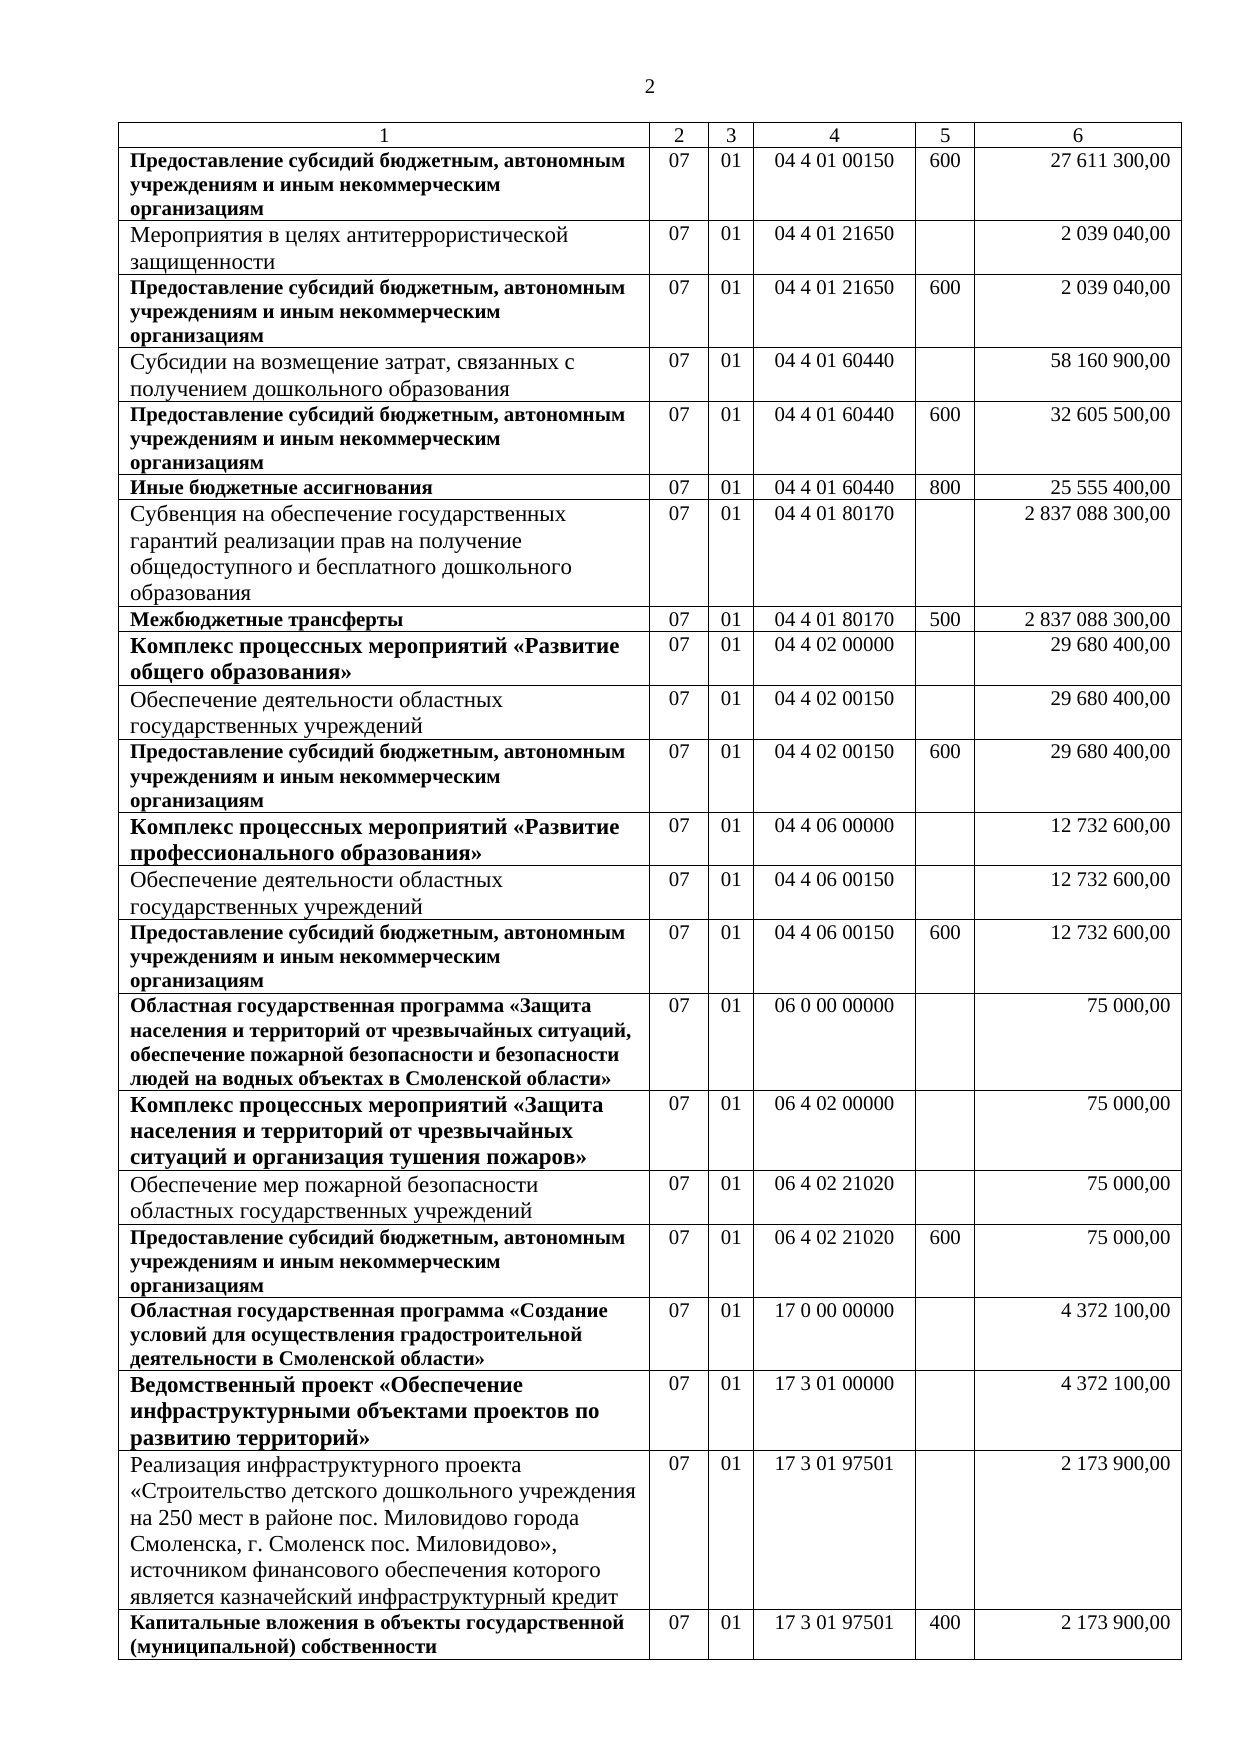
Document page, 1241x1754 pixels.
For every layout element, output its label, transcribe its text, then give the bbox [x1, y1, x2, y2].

table_cell 07 [650, 221, 708, 274]
table_cell 75 000,00 [975, 994, 1181, 1090]
table_cell 04 4 01 60440 [754, 402, 915, 474]
table_cell 06 4 02 21020 [754, 1171, 915, 1223]
table_cell 2 039 040,00 [975, 221, 1181, 274]
table_cell 04 4 01 80170 [754, 607, 915, 631]
table_header 5 [916, 123, 974, 147]
table_cell 04 4 01 60440 [754, 348, 915, 401]
table_cell 01 [709, 402, 753, 474]
table_cell 04 4 01 60440 [754, 475, 915, 499]
table_cell 600 [916, 275, 974, 347]
table_cell 01 [709, 475, 753, 499]
table_cell 01 [709, 1171, 753, 1223]
table_cell 01 [709, 994, 753, 1090]
table_cell Мероприятия в целях антитеррористической защищенности [119, 221, 649, 274]
table_cell 04 4 06 00150 [754, 866, 915, 919]
table_cell 06 4 02 00000 [754, 1091, 915, 1170]
table_cell [916, 813, 974, 865]
table_cell 75 000,00 [975, 1171, 1181, 1223]
table_cell 01 [709, 148, 753, 220]
table_cell 600 [916, 740, 974, 812]
table_cell 07 [650, 1298, 708, 1370]
table_cell 01 [709, 686, 753, 738]
table_cell 07 [650, 1451, 708, 1609]
table_cell 2 837 088 300,00 [975, 607, 1181, 631]
table_cell Областная государственная программа «Создание условий для осуществления градостроительной деятельности в Смоленской области» [119, 1298, 649, 1370]
table_cell 01 [709, 813, 753, 865]
table_cell 17 3 01 97501 [754, 1451, 915, 1609]
table_cell 12 732 600,00 [975, 813, 1181, 865]
table_cell 12 732 600,00 [975, 920, 1181, 992]
table_cell 01 [709, 500, 753, 606]
table_cell 04 4 01 21650 [754, 275, 915, 347]
table_cell 07 [650, 1610, 708, 1658]
table_header 6 [975, 123, 1181, 147]
table_cell [916, 1298, 974, 1370]
table_cell Комплекс процессных мероприятий «Защита населения и территорий от чрезвычайных ситуаций и организация тушения пожаров» [119, 1091, 649, 1170]
table_cell 04 4 02 00000 [754, 632, 915, 685]
table_cell [916, 866, 974, 919]
table_cell [916, 221, 974, 274]
table_header 4 [754, 123, 915, 147]
table_cell 600 [916, 1225, 974, 1297]
table_cell 600 [916, 402, 974, 474]
table_cell [916, 632, 974, 685]
table_cell 07 [650, 148, 708, 220]
table_cell 04 4 01 80170 [754, 500, 915, 606]
table_cell [916, 1091, 974, 1170]
table_cell 29 680 400,00 [975, 632, 1181, 685]
table_cell 75 000,00 [975, 1091, 1181, 1170]
table_cell 29 680 400,00 [975, 686, 1181, 738]
table_cell 01 [709, 1091, 753, 1170]
table_cell Межбюджетные трансферты [119, 607, 649, 631]
table_cell Иные бюджетные ассигнования [119, 475, 649, 499]
table_cell 04 4 01 21650 [754, 221, 915, 274]
table_cell 400 [916, 1610, 974, 1658]
table_cell Реализация инфраструктурного проекта «Строительство детского дошкольного учреждения на 250 мест в районе пос. Миловидово города Смоленска, г. Смоленск пос. Миловидово», источником финансового обеспечения которого является казначейский инфраструктурный кредит [119, 1451, 649, 1609]
table_cell 01 [709, 607, 753, 631]
table_cell 12 732 600,00 [975, 866, 1181, 919]
table_header 3 [709, 123, 753, 147]
table_cell Предоставление субсидий бюджетным, автономным учреждениям и иным некоммерческим организациям [119, 275, 649, 347]
table_cell 4 372 100,00 [975, 1371, 1181, 1450]
table_cell 07 [650, 1225, 708, 1297]
table_cell 01 [709, 1298, 753, 1370]
table_cell 01 [709, 348, 753, 401]
table_cell 07 [650, 686, 708, 738]
table_cell 75 000,00 [975, 1225, 1181, 1297]
table_cell Предоставление субсидий бюджетным, автономным учреждениям и иным некоммерческим организациям [119, 148, 649, 220]
table_cell 01 [709, 275, 753, 347]
table_cell Комплекс процессных мероприятий «Развитие общего образования» [119, 632, 649, 685]
table_cell Предоставление субсидий бюджетным, автономным учреждениям и иным некоммерческим организациям [119, 920, 649, 992]
table_cell 2 039 040,00 [975, 275, 1181, 347]
table_cell 06 0 00 00000 [754, 994, 915, 1090]
table_cell 01 [709, 1225, 753, 1297]
table_cell 27 611 300,00 [975, 148, 1181, 220]
table_cell Предоставление субсидий бюджетным, автономным учреждениям и иным некоммерческим организациям [119, 402, 649, 474]
table_cell 07 [650, 500, 708, 606]
table_cell 07 [650, 920, 708, 992]
table_cell 32 605 500,00 [975, 402, 1181, 474]
table_cell Обеспечение деятельности областных государственных учреждений [119, 866, 649, 919]
table_cell [916, 994, 974, 1090]
table_cell 17 0 00 00000 [754, 1298, 915, 1370]
table_cell 07 [650, 607, 708, 631]
table_cell 04 4 06 00000 [754, 813, 915, 865]
table_header 1 [119, 123, 649, 147]
table_cell [916, 1451, 974, 1609]
table_cell 2 837 088 300,00 [975, 500, 1181, 606]
table_cell Областная государственная программа «Защита населения и территорий от чрезвычайных ситуаций, обеспечение пожарной безопасности и безопасности людей на водных объектах в Смоленской области» [119, 994, 649, 1090]
table_cell Ведомственный проект «Обеспечение инфраструктурными объектами проектов по развитию территорий» [119, 1371, 649, 1450]
table_cell Субвенция на обеспечение государственных гарантий реализации прав на получение общедоступного и бесплатного дошкольного образования [119, 500, 649, 606]
table_cell 800 [916, 475, 974, 499]
table_cell 07 [650, 1091, 708, 1170]
table_cell 06 4 02 21020 [754, 1225, 915, 1297]
table_cell 07 [650, 1171, 708, 1223]
table_cell [916, 1371, 974, 1450]
table_cell 07 [650, 813, 708, 865]
table_cell 17 3 01 97501 [754, 1610, 915, 1658]
table_cell 500 [916, 607, 974, 631]
table_cell 01 [709, 1371, 753, 1450]
table_cell 07 [650, 275, 708, 347]
table_cell 07 [650, 632, 708, 685]
table_cell 2 173 900,00 [975, 1610, 1181, 1658]
table_cell 17 3 01 00000 [754, 1371, 915, 1450]
table_cell Капитальные вложения в объекты государственной (муниципальной) собственности [119, 1610, 649, 1658]
table_cell 25 555 400,00 [975, 475, 1181, 499]
table_cell 4 372 100,00 [975, 1298, 1181, 1370]
table_cell Субсидии на возмещение затрат, связанных с получением дошкольного образования [119, 348, 649, 401]
table_cell 01 [709, 632, 753, 685]
table_cell 07 [650, 475, 708, 499]
table_cell 07 [650, 348, 708, 401]
table_cell 01 [709, 1451, 753, 1609]
table_cell 01 [709, 920, 753, 992]
table_cell [916, 686, 974, 738]
table_cell Обеспечение мер пожарной безопасности областных государственных учреждений [119, 1171, 649, 1223]
table_cell 29 680 400,00 [975, 740, 1181, 812]
table_cell Предоставление субсидий бюджетным, автономным учреждениям и иным некоммерческим организациям [119, 1225, 649, 1297]
table_cell 01 [709, 740, 753, 812]
table_cell 07 [650, 402, 708, 474]
table_cell 01 [709, 221, 753, 274]
table_cell 07 [650, 994, 708, 1090]
table_cell 600 [916, 148, 974, 220]
table_cell 07 [650, 866, 708, 919]
table_cell Комплекс процессных мероприятий «Развитие профессионального образования» [119, 813, 649, 865]
table_header 2 [650, 123, 708, 147]
table_cell 07 [650, 740, 708, 812]
table_cell 58 160 900,00 [975, 348, 1181, 401]
table_cell 04 4 02 00150 [754, 740, 915, 812]
table_cell 01 [709, 1610, 753, 1658]
table_cell [916, 500, 974, 606]
table_cell 04 4 06 00150 [754, 920, 915, 992]
table_cell 600 [916, 920, 974, 992]
table_cell Предоставление субсидий бюджетным, автономным учреждениям и иным некоммерческим организациям [119, 740, 649, 812]
table_cell [916, 348, 974, 401]
table_cell 2 173 900,00 [975, 1451, 1181, 1609]
table_cell [916, 1171, 974, 1223]
table_cell 04 4 02 00150 [754, 686, 915, 738]
table_cell Обеспечение деятельности областных государственных учреждений [119, 686, 649, 738]
table_cell 07 [650, 1371, 708, 1450]
table_cell 04 4 01 00150 [754, 148, 915, 220]
table_cell 01 [709, 866, 753, 919]
